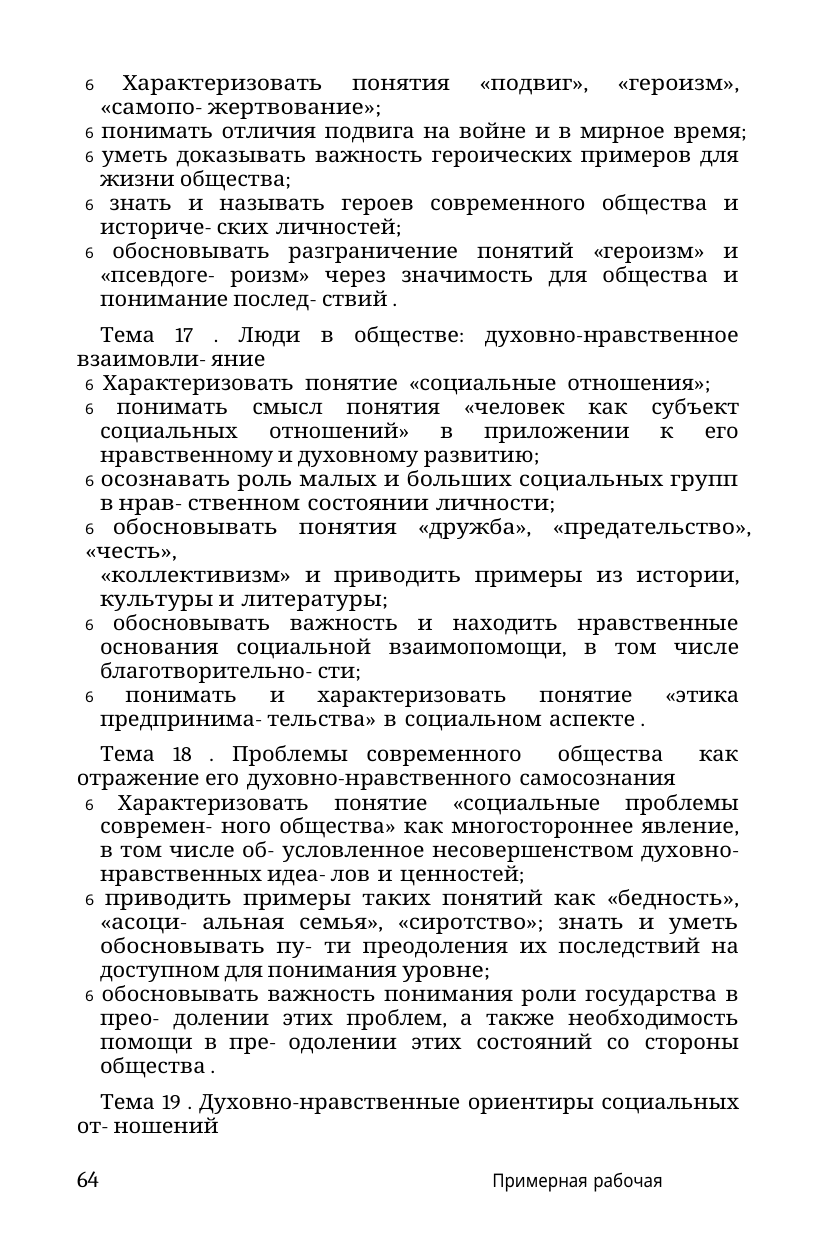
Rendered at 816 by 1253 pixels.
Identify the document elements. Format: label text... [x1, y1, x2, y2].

text «коллективизм» и приводить примеры из истории, культуры и литературы; [100, 563, 739, 611]
text Тема 17 . Люди в обществе: духовно-нравственное взаимовли- яние [77, 323, 739, 371]
text 6 обосновывать важность понимания роли государства в прео- долении этих проблем, а также необходимость помощи в пре- одолении этих состояний со стороны общества . [85, 983, 739, 1079]
text 6 приводить примеры таких понятий как «бедность», «асоци- альная семья», «сиротство»; знать и уметь обосновывать пу- ти преодоления их последствий на доступном для понимания уровне; [85, 887, 739, 983]
text 6 уметь доказывать важность героических примеров для жизни общества; [85, 144, 739, 192]
text 6 Характеризовать понятие «социальные отношения»; [85, 371, 751, 395]
text 6 обосновывать важность и находить нравственные основания социальной взаимопомощи, в том числе благотворительно- сти; [85, 611, 739, 683]
text 6 Характеризовать понятия «подвиг», «героизм», «самопо- жертвование»; [85, 71, 739, 119]
text 6 понимать и характеризовать понятие «этика предпринима- тельства» в социальном аспекте . [85, 683, 739, 731]
text 6 понимать отличия подвига на войне и в мирное время; [85, 119, 751, 143]
text 6 знать и называть героев современного общества и историче- ских личностей; [85, 192, 739, 239]
text 6 осознавать роль малых и больших социальных групп в нрав- ственном состоянии личности; [85, 467, 739, 515]
text Тема 19 . Духовно-нравственные ориентиры социальных от- ношений [77, 1091, 739, 1138]
text Тема 18 . Проблемы современного общества как отражение его духовно-нравственного самосознания [77, 743, 739, 791]
text 6 понимать смысл понятия «человек как субъект социальных отношений» в приложении к его нравственному и духовному развитию; [85, 395, 739, 467]
text 6 обосновывать понятия «дружба», «предательство», «честь», [85, 515, 751, 563]
text 6 Характеризовать понятие «социальные проблемы современ- ного общества» как многостороннее явление, в том числе об- условленное несовершенством духовно-нравственных идеа- лов и ценностей; [85, 791, 739, 887]
text 6 обосновывать разграничение понятий «героизм» и «псевдоге- роизм» через значимость для общества и понимание послед- ствий . [85, 239, 739, 311]
